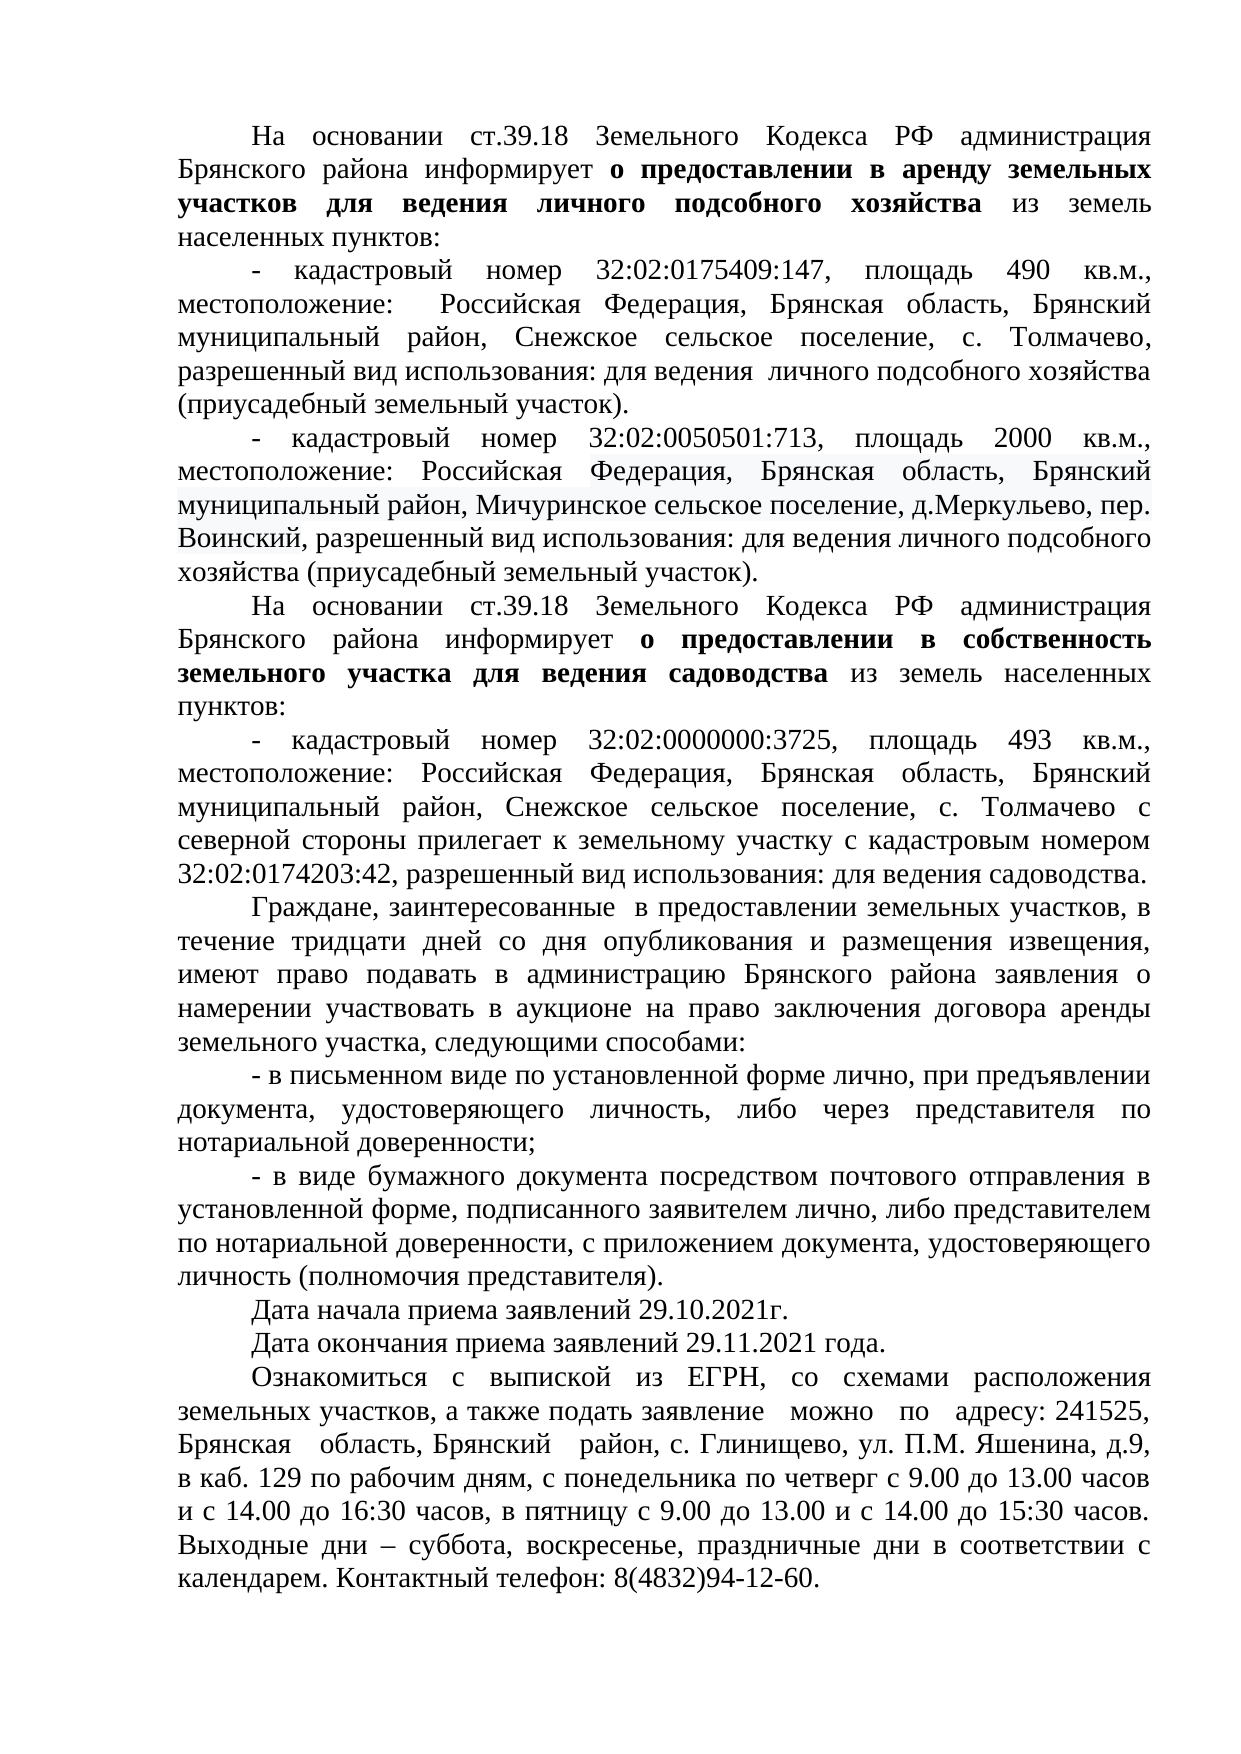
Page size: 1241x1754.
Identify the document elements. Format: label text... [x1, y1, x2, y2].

text - кадастровый номер 32:02:0050501:713, площадь 2000 кв.м., местоположение: Российская Федерация, Брянская область, Брянский муниципальный район, Мичуринское сельское поселение, д.Меркульево, пер. Воинский, разрешенный вид использования: для ведения личного подсобного хозяйства (приусадебный земельный участок). [177, 420, 1152, 487]
text Граждане, заинтересованные в предоставлении земельных участков, в течение тридцати дней со дня опубликования и размещения извещения, имеют право подавать в администрацию Брянского района заявления о намерении участвовать в аукционе на право заключения договора аренды земельного участка, следующими способами: [177, 889, 1152, 1057]
text - кадастровый номер 32:02:0175409:147, площадь 490 кв.м., местоположение: Российская Федерация, Брянская область, Брянский муниципальный район, Снежское сельское поселение, с. Толмачево, разрешенный вид использования: для ведения личного подсобного хозяйства (приусадебный земельный участок). [177, 319, 1152, 420]
text Ознакомиться с выпиской из ЕГРН, со схемами расположения земельных участков, а также подать заявление можно по адресу: 241525, Брянская область, Брянский район, с. Глинищево, ул. П.М. Яшенина, д.9, в каб. 129 по рабочим дням, с понедельника по четверг с 9.00 до 13.00 часов и с 14.00 до 16:30 часов, в пятницу с 9.00 до 13.00 и с 14.00 до 15:30 часов. Выходные дни – суббота, воскресенье, праздничные дни в соответствии с календарем. Контактный телефон: 8(4832)94-12-60. [177, 1359, 1152, 1594]
text Дата окончания приема заявлений 29.11.2021 года. [177, 1326, 1152, 1359]
text - кадастровый номер 32:02:0175409:147, площадь 490 кв.м., местоположение: Российская Федерация, Брянская область, Брянский муниципальный район, Снежское сельское поселение, с. Толмачево, разрешенный вид использования: для ведения личного подсобного хозяйства (приусадебный земельный участок). [177, 252, 1152, 319]
text - кадастровый номер 32:02:0000000:3725, площадь 493 кв.м., местоположение: Российская Федерация, Брянская область, Брянский муниципальный район, Снежское сельское поселение, с. Толмачево с северной стороны прилегает к земельному участку с кадастровым номером 32:02:0174203:42, разрешенный вид использования: для ведения садоводства. [177, 722, 1152, 889]
text Дата начала приема заявлений 29.10.2021г. [177, 1292, 1152, 1326]
text На основании ст.39.18 Земельного Кодекса РФ администрация Брянского района информирует о предоставлении в аренду земельных участков для ведения личного подсобного хозяйства из земель населенных пунктов: [177, 118, 1152, 252]
text - в письменном виде по установленной форме лично, при предъявлении документа, удостоверяющего личность, либо через представителя по нотариальной доверенности; [177, 1057, 1152, 1158]
text - кадастровый номер 32:02:0050501:713, площадь 2000 кв.м., местоположение: Российская Федерация, Брянская область, Брянский муниципальный район, Мичуринское сельское поселение, д.Меркульево, пер. Воинский, разрешенный вид использования: для ведения личного подсобного хозяйства (приусадебный земельный участок). [307, 521, 1152, 588]
text На основании ст.39.18 Земельного Кодекса РФ администрация Брянского района информирует о предоставлении в собственность земельного участка для ведения садоводства из земель населенных пунктов: [177, 588, 1152, 722]
text - в виде бумажного документа посредством почтового отправления в установленной форме, подписанного заявителем лично, либо представителем по нотариальной доверенности, с приложением документа, удостоверяющего личность (полномочия представителя). [177, 1158, 1152, 1292]
